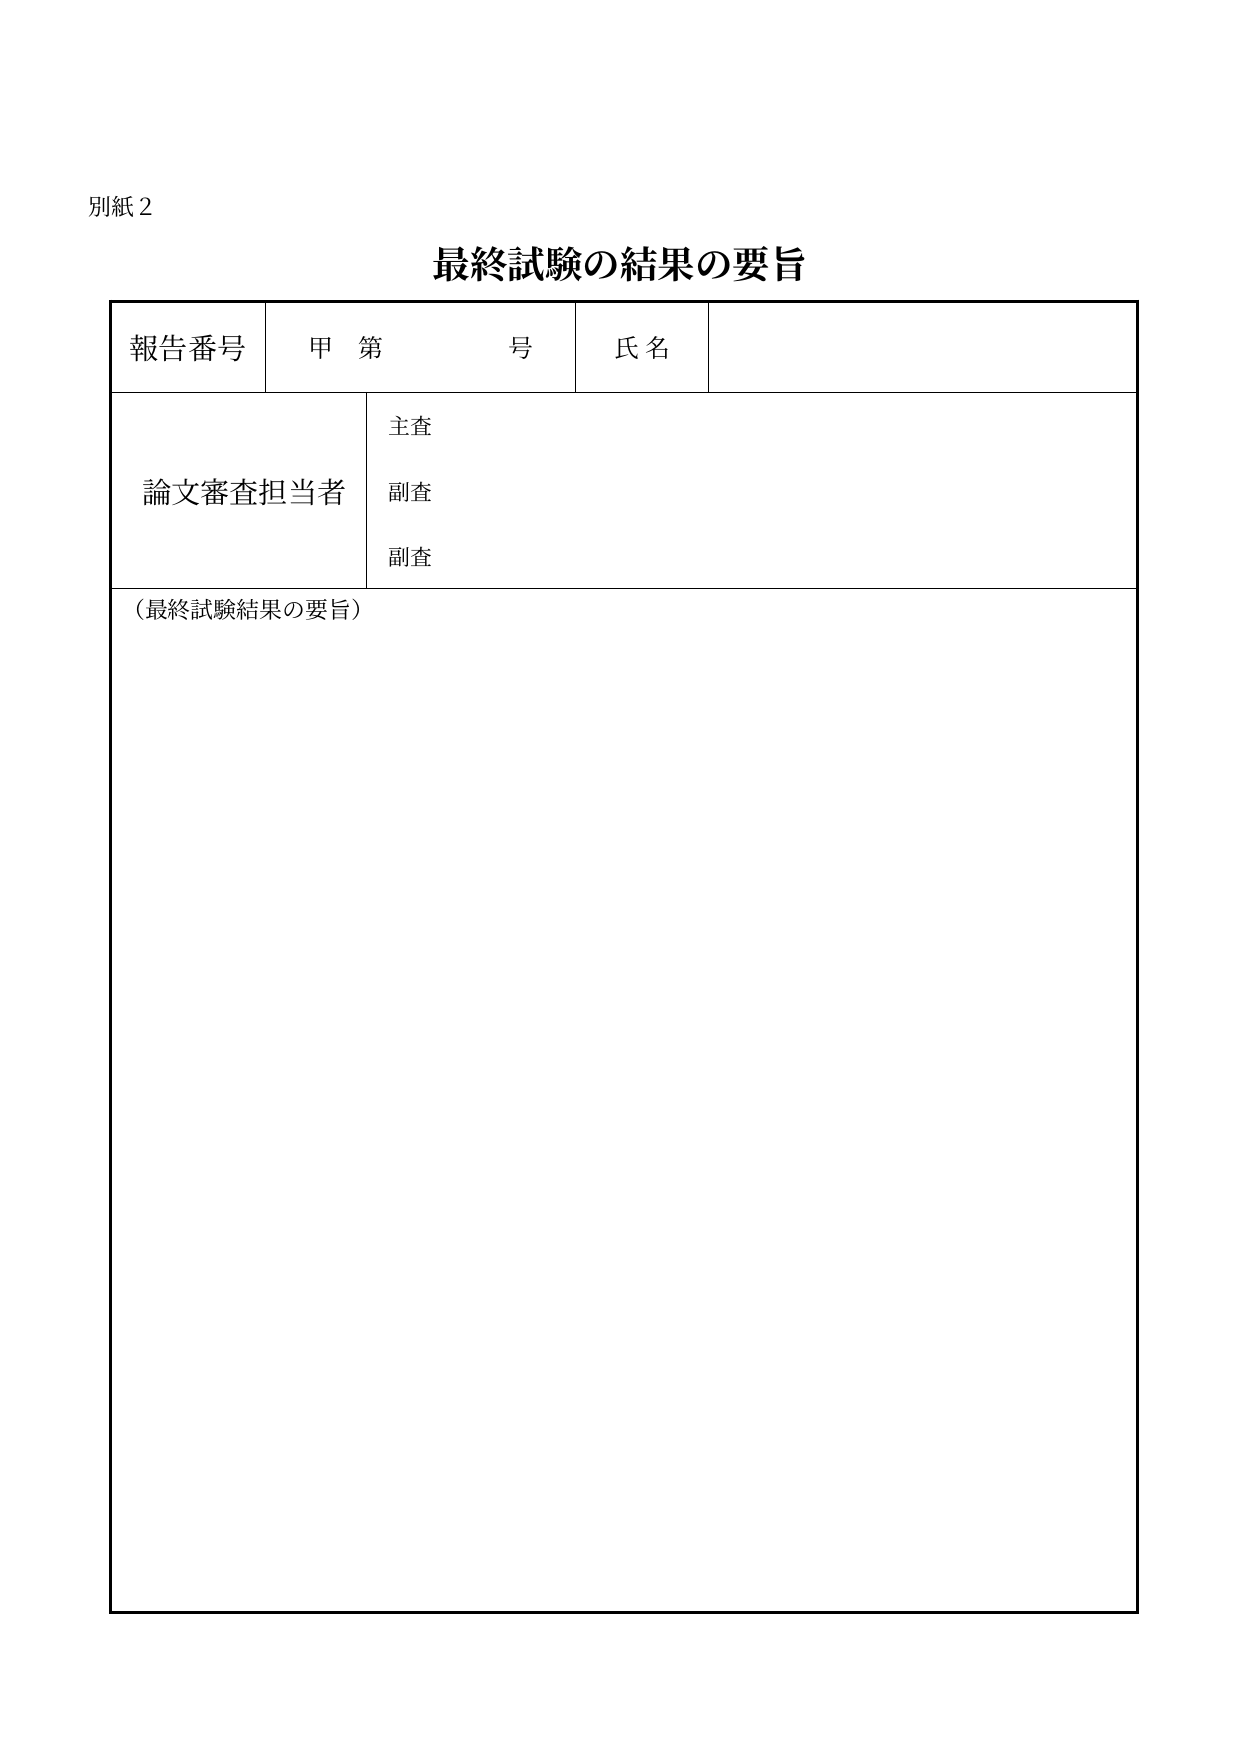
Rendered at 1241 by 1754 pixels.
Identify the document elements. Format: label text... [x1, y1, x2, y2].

table_header [709, 303, 1136, 392]
table_header 氏 名 [576, 303, 708, 392]
table_cell 副査 [367, 457, 1136, 523]
table_cell （最終試験結果の要旨） [112, 589, 1136, 1611]
table_header 甲 第 号 [266, 303, 575, 392]
text 別紙２ [89, 187, 1152, 224]
table_header 報告番号 [112, 303, 265, 392]
table_cell 副査 [367, 523, 1136, 588]
text 最終試験の結果の要旨 [89, 224, 1152, 299]
table_cell 主査 [367, 393, 1136, 457]
table_cell 論文審査担当者 [112, 393, 366, 588]
